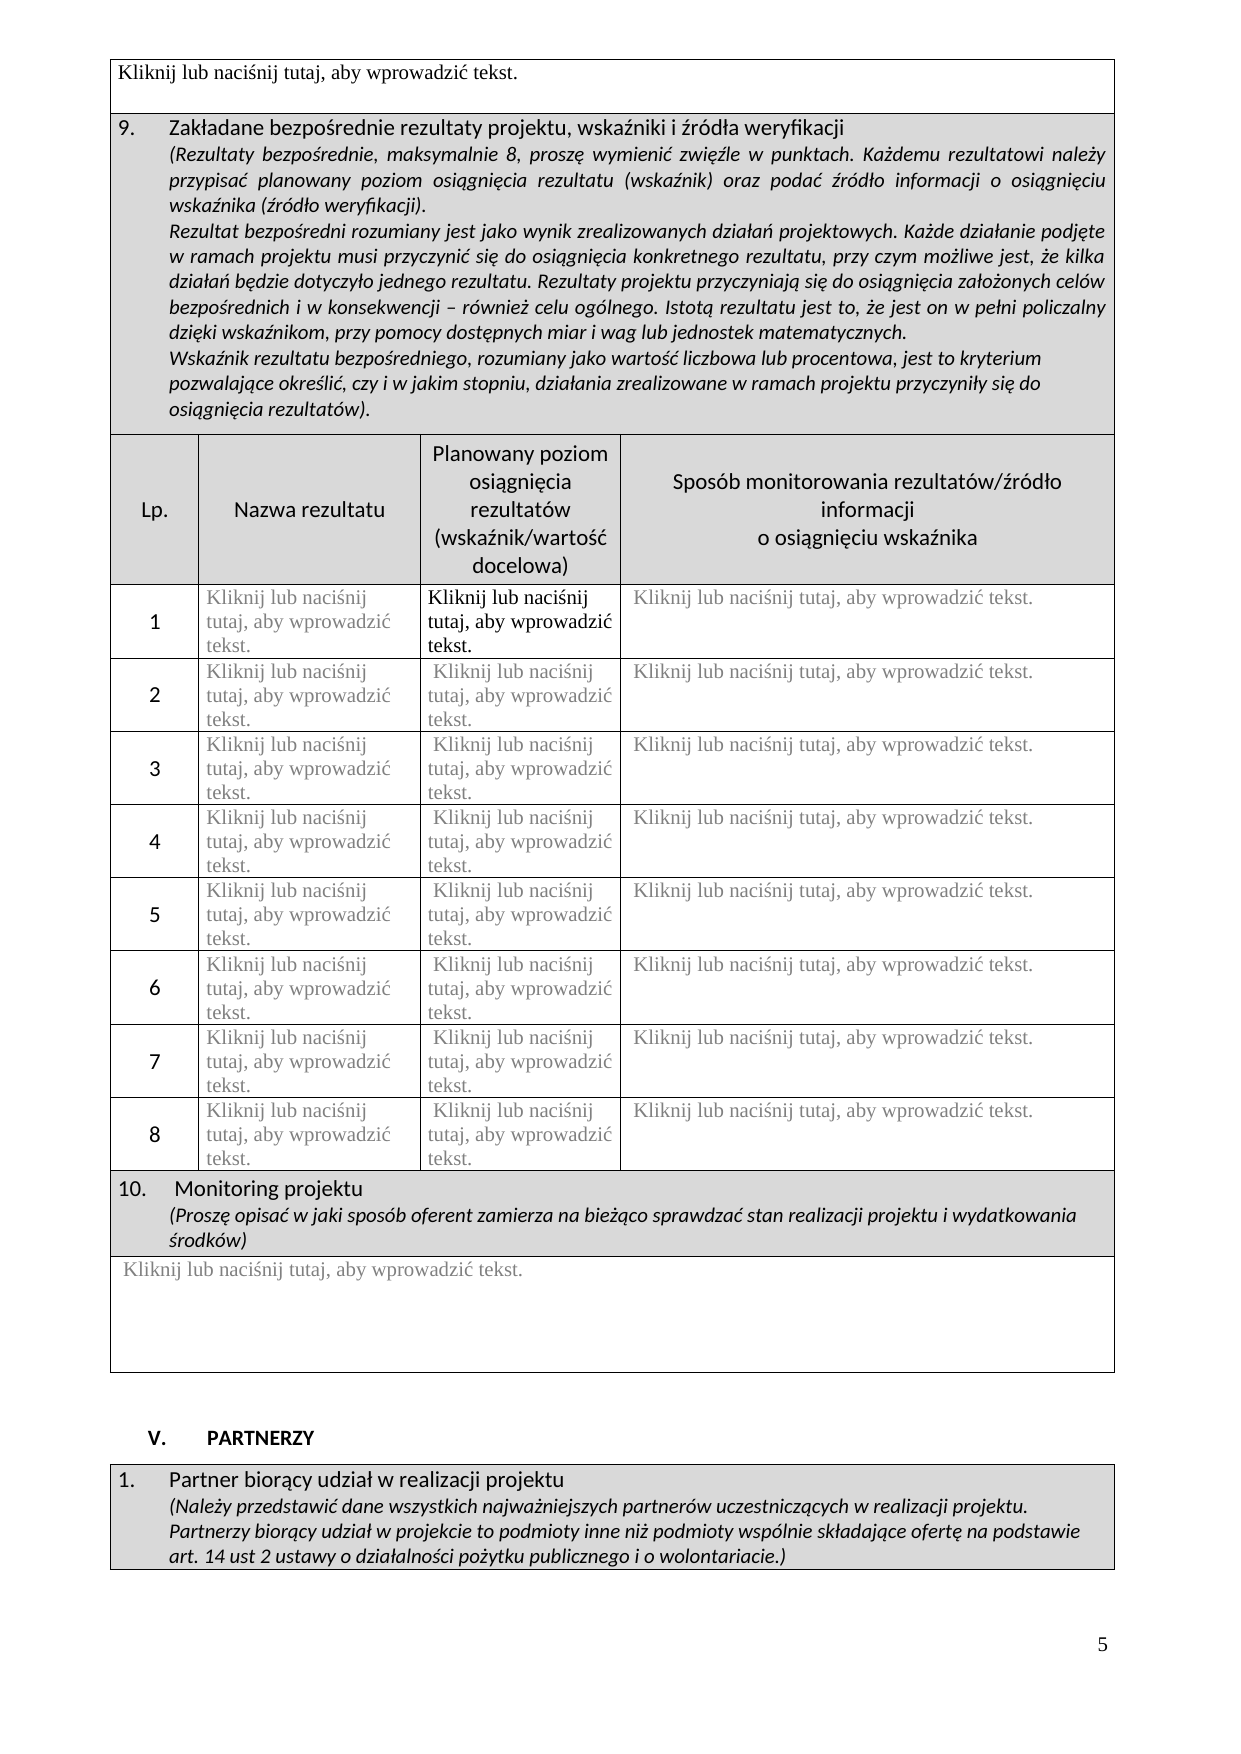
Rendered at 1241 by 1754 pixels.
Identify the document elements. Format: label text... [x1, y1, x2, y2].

table_cell [421, 878, 620, 950]
table_cell [421, 951, 620, 1024]
table_cell [199, 1098, 420, 1170]
table_cell 2 [111, 659, 198, 731]
table_cell [421, 1098, 620, 1170]
table_cell 1 [111, 585, 198, 657]
table_cell [111, 1257, 1114, 1372]
table_cell Sposób monitorowania rezultatów/źródło informacji o osiągnięciu wskaźnika [621, 435, 1114, 584]
table_cell [199, 659, 420, 731]
table_cell [199, 585, 420, 657]
table_cell Zakładane bezpośrednie rezultaty projektu, wskaźniki i źródła weryfikacji (Rezultaty bezpośrednie, maksymalnie 8, proszę wymienić zwięźle w punktach. Każdemu rezultatowi należy przypisać planowany poziom osiągnięcia rezultatu (wskaźnik) oraz podać źródło informacji o osiągnięciu wskaźnika (źródło weryfikacji). Rezultat bezpośredni rozumiany jest jako wynik zrealizowanych działań projektowych. Każde działanie podjęte w ramach projektu musi przyczynić się do osiągnięcia konkretnego rezultatu, przy czym możliwe jest, że kilka działań będzie dotyczyło jednego rezultatu. Rezultaty projektu przyczyniają się do osiągnięcia założonych celów bezpośrednich i w konsekwencji – również celu ogólnego. Istotą rezultatu jest to, że jest on w pełni policzalny dzięki wskaźnikom, przy pomocy dostępnych miar i wag lub jednostek matematycznych. Wskaźnik rezultatu bezpośredniego, rozumiany jako wartość liczbowa lub procentowa, jest to kryterium pozwalające określić, czy i w jakim stopniu, działania zrealizowane w ramach projektu przyczyniły się do osiągnięcia rezultatów). [111, 114, 1114, 434]
table_cell [421, 805, 620, 877]
table_cell [421, 659, 620, 731]
table_cell Monitoring projektu (Proszę opisać w jaki sposób oferent zamierza na bieżąco sprawdzać stan realizacji projektu i wydatkowania środków) [111, 1171, 1114, 1256]
table_cell [199, 732, 420, 804]
table_cell Lp. [111, 435, 198, 584]
table_cell [199, 878, 420, 950]
table_header Partner biorący udział w realizacji projektu (Należy przedstawić dane wszystkich najważniejszych partnerów uczestniczących w realizacji projektu. Partnerzy biorący udział w projekcie to podmioty inne niż podmioty wspólnie składające ofertę na podstawie art. 14 ust 2 ustawy o działalności pożytku publicznego i o wolontariacie.) [111, 1465, 1114, 1569]
table_cell 6 [111, 951, 198, 1024]
table_cell [621, 732, 1114, 804]
table_cell [621, 1098, 1114, 1170]
table_cell 8 [111, 1098, 198, 1170]
table_cell Planowany poziom osiągnięcia rezultatów (wskaźnik/wartość docelowa) [421, 435, 620, 584]
table_cell 7 [111, 1025, 198, 1097]
table_cell [621, 951, 1114, 1024]
table_cell [199, 805, 420, 877]
table_cell [621, 878, 1114, 950]
table_cell [621, 1025, 1114, 1097]
table_cell [199, 951, 420, 1024]
table_cell [421, 732, 620, 804]
table_cell [199, 1025, 420, 1097]
table_cell 5 [111, 878, 198, 950]
table_cell [421, 1025, 620, 1097]
table_cell [621, 585, 1114, 657]
table_cell 3 [111, 732, 198, 804]
table_cell [621, 659, 1114, 731]
table_cell [621, 805, 1114, 877]
table_cell Nazwa rezultatu [199, 435, 420, 584]
list PARTNERZY [148, 1424, 1107, 1451]
table_cell 4 [111, 805, 198, 877]
table_cell [111, 60, 1114, 112]
